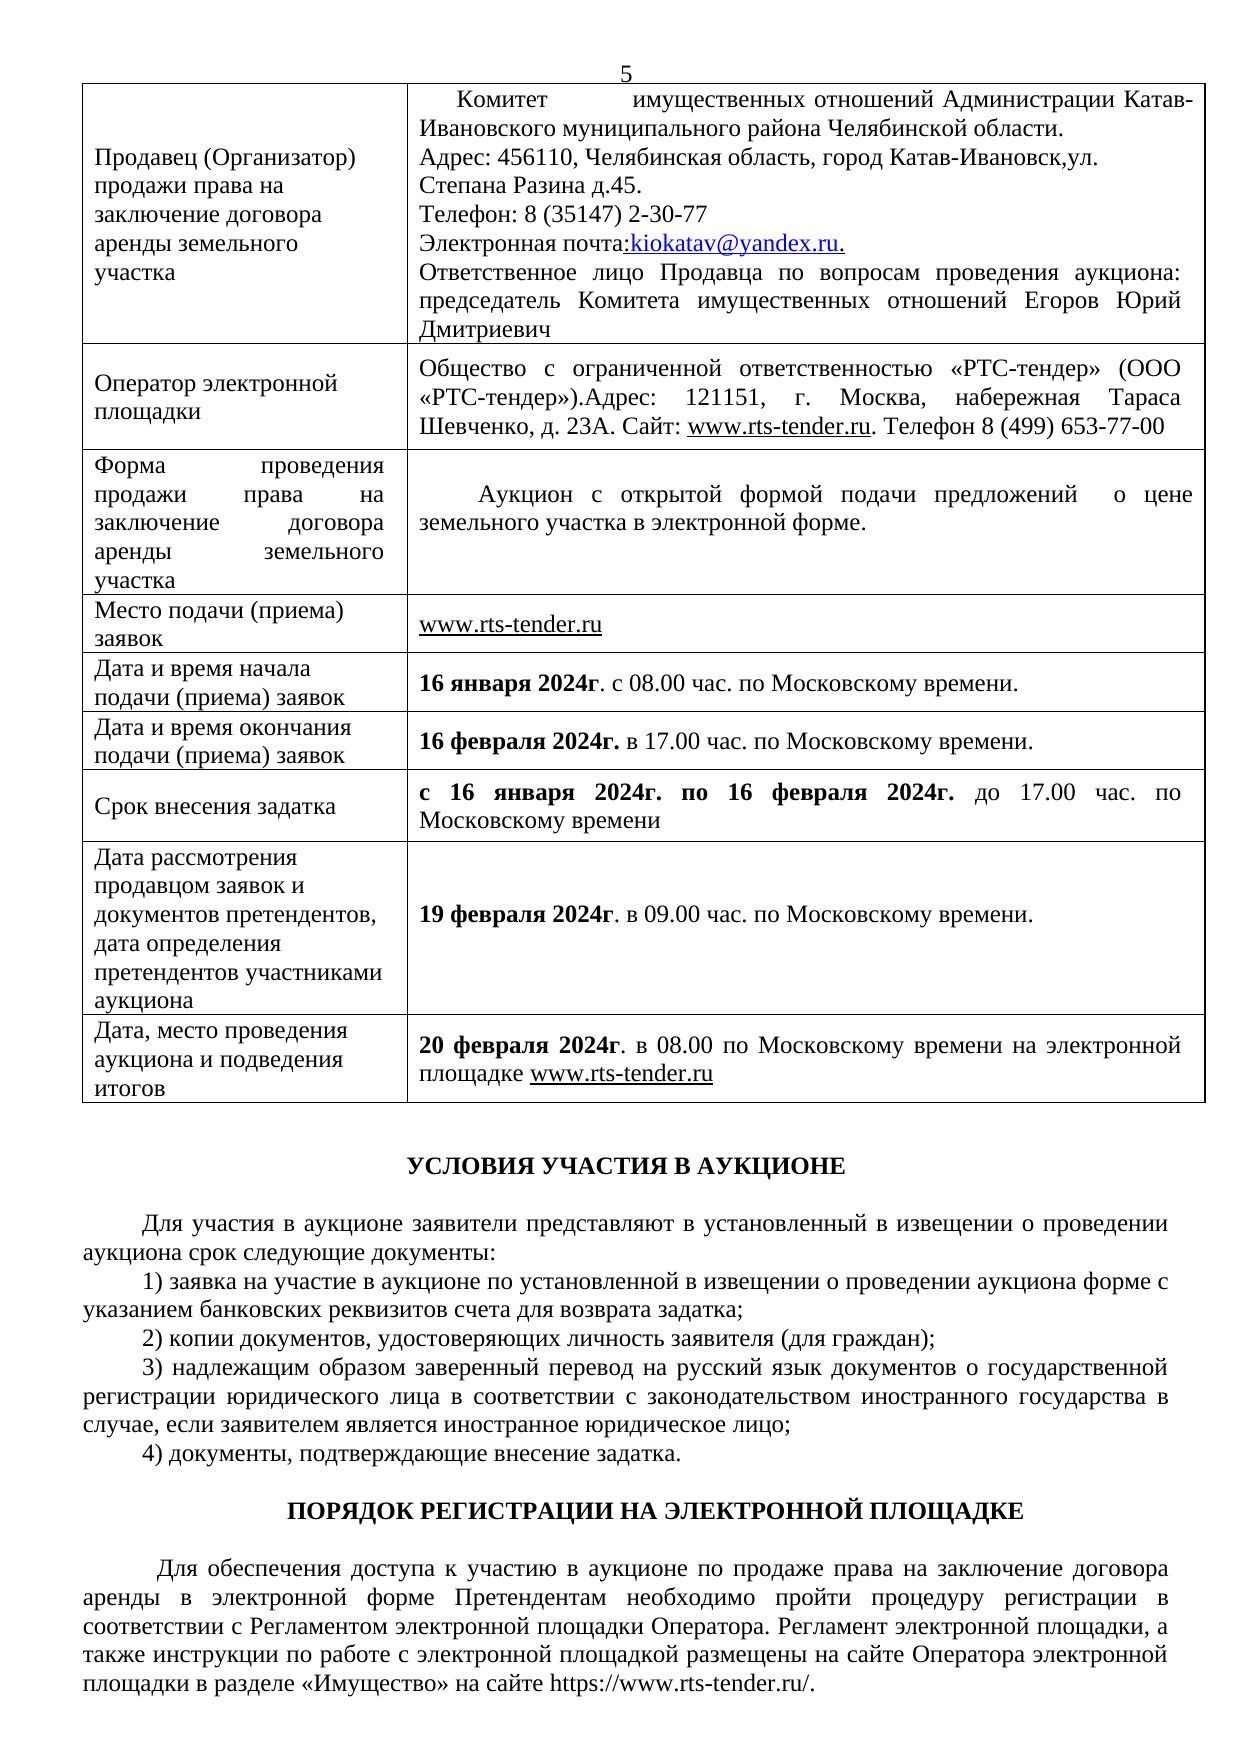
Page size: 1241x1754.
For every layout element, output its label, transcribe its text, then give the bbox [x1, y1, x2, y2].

table_cell Аукцион с открытой формой подачи предложений о цене земельного участка в электронной форме. [408, 450, 1204, 594]
table_cell Срок внесения задатка [83, 770, 407, 841]
text Условия участия в аукционе [83, 1151, 1169, 1179]
table_cell www.rts-tender.ru [408, 595, 1204, 652]
text 3) надлежащим образом заверенный перевод на русский язык документов о государственной регистрации юридического лица в соответствии с законодательством иностранного государства в случае, если заявителем является иностранное юридическое лицо; [83, 1352, 1169, 1438]
table_cell с 16 января 2024г. по 16 февраля 2024г. до 17.00 час. по Московскому времени [408, 770, 1204, 841]
table_cell 20 февраля 2024г. в 08.00 по Московскому времени на электронной площадке www.rts-tender.ru [408, 1015, 1204, 1102]
text 1) заявка на участие в аукционе по установленной в извещении о проведении аукциона форме с указанием банковских реквизитов счета для возврата задатка; [83, 1266, 1169, 1323]
table_cell 16 января 2024г. с 08.00 час. по Московскому времени. [408, 653, 1204, 711]
table_cell Форма проведения продажи права на заключение договора аренды земельного участка [83, 450, 407, 594]
table_cell Дата рассмотрения продавцом заявок и документов претендентов, дата определения претендентов участниками аукциона [83, 842, 407, 1014]
table_cell Дата и время окончания подачи (приема) заявок [83, 712, 407, 769]
text Порядок регистрации на электронной площадке [83, 1496, 1169, 1524]
table_cell Место подачи (приема) заявок [83, 595, 407, 652]
table_cell Оператор электронной площадки [83, 344, 407, 449]
table_cell Дата, место проведения аукциона и подведения итогов [83, 1015, 407, 1102]
text Для участия в аукционе заявители представляют в установленный в извещении о проведении аукциона срок следующие документы: [83, 1208, 1169, 1266]
table_cell 19 февраля 2024г. в 09.00 час. по Московскому времени. [408, 842, 1204, 1014]
table_cell Продавец (Организатор) продажи права на заключение договора аренды земельного участка [83, 84, 407, 343]
text Для обеспечения доступа к участию в аукционе по продаже права на заключение договора аренды в электронной форме Претендентам необходимо пройти процедуру регистрации в соответствии с Регламентом электронной площадки Оператора. Регламент электронной площадки, а также инструкции по работе с электронной площадкой размещены на сайте Оператора электронной площадки в разделе «Имущество» на сайте https://www.rts-tender.ru/. [83, 1553, 1169, 1697]
table_cell Общество с ограниченной ответственностью «РТС-тендер» (ООО «РТС-тендер»).Адрес: 121151, г. Москва, набережная Тараса Шевченко, д. 23А. Сайт: www.rts-tender.ru. Телефон 8 (499) 653-77-00 [408, 344, 1204, 449]
text 2) копии документов, удостоверяющих личность заявителя (для граждан); [83, 1323, 1169, 1352]
table_cell 16 февраля 2024г. в 17.00 час. по Московскому времени. [408, 712, 1204, 769]
text 4) документы, подтверждающие внесение задатка. [83, 1438, 1169, 1467]
table_cell Комитет имущественных отношений Администрации Катав-Ивановского муниципального района Челябинской области. Адрес: 456110, Челябинская область, город Катав-Ивановск,ул. Степана Разина д.45. Телефон: 8 (35147) 2-30-77 Электронная почта:kiokatav@yandex.ru. Ответственное лицо Продавца по вопросам проведения аукциона: председатель Комитета имущественных отношений Егоров Юрий Дмитриевич [408, 84, 1204, 343]
table_cell Дата и время начала подачи (приема) заявок [83, 653, 407, 711]
